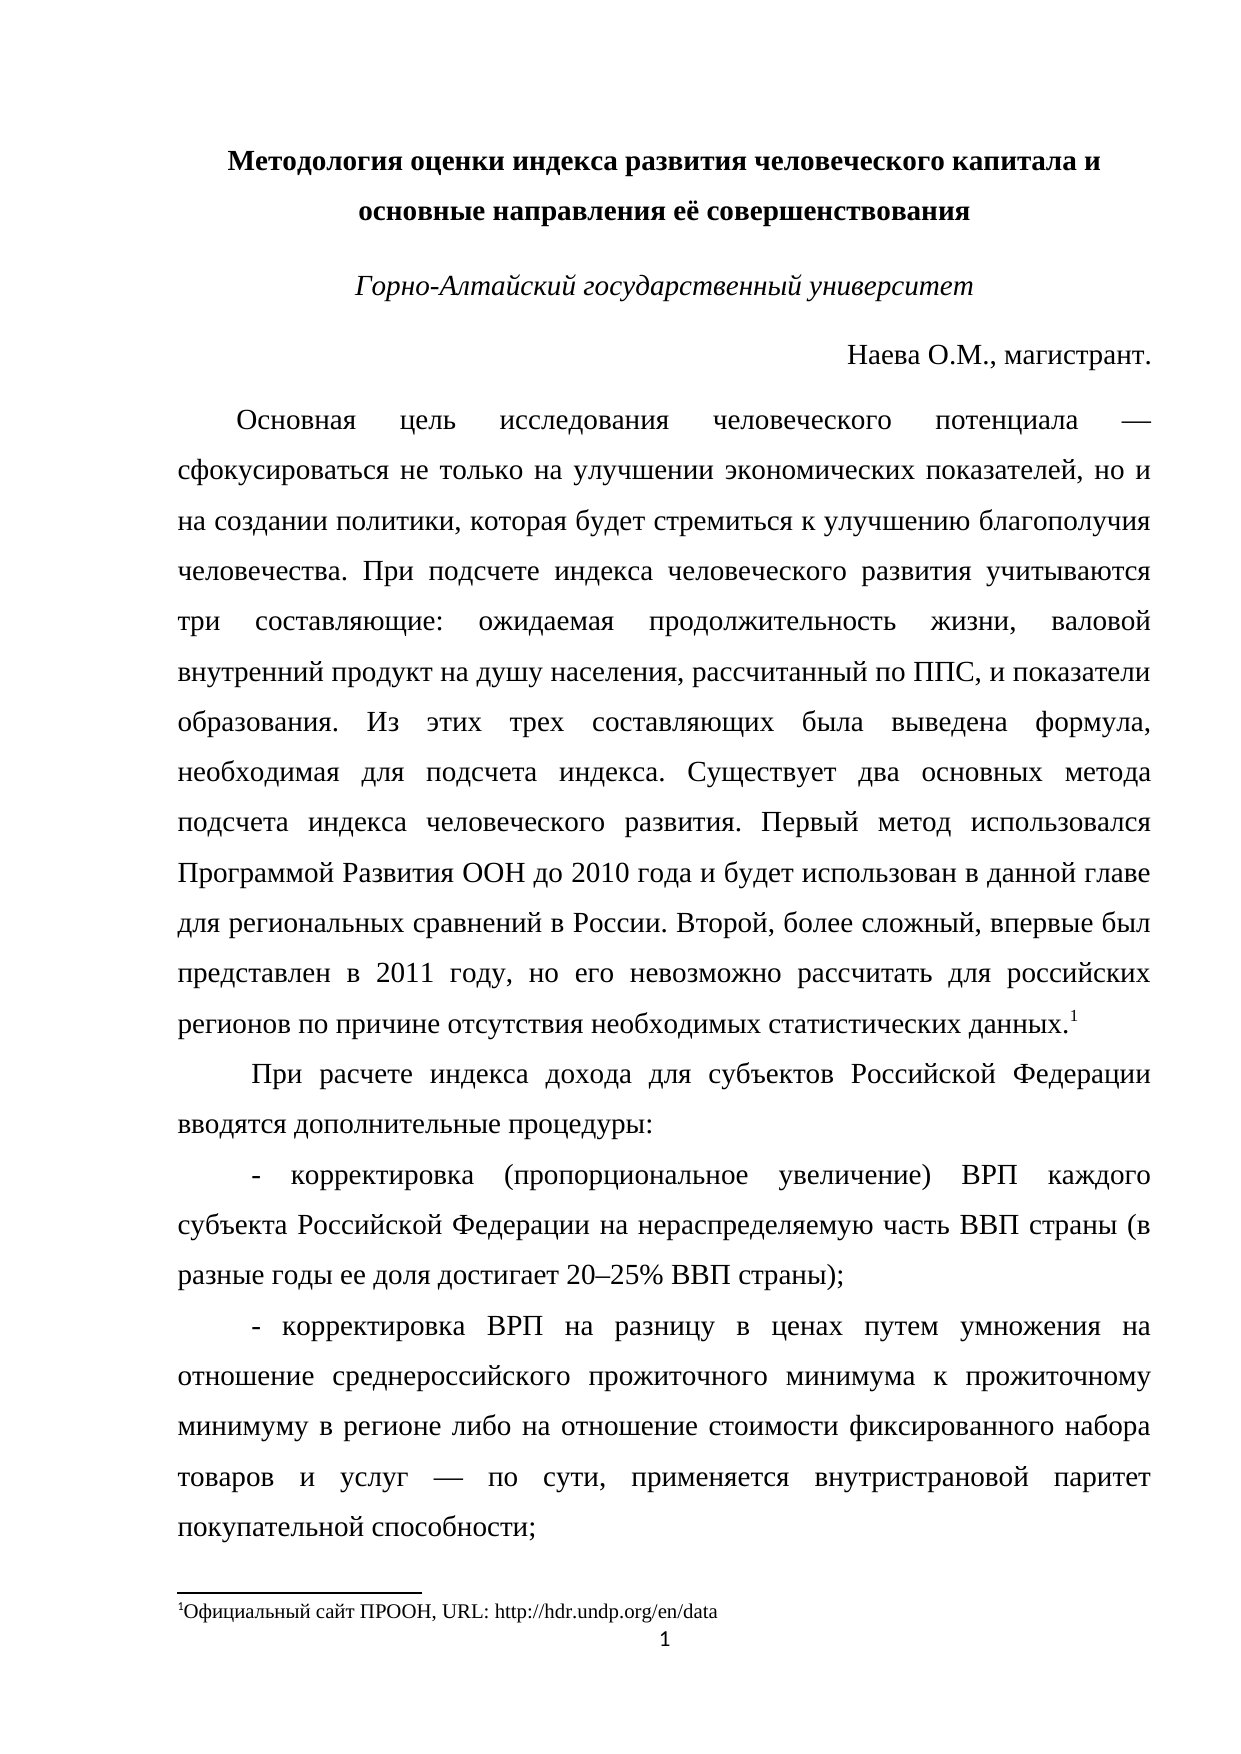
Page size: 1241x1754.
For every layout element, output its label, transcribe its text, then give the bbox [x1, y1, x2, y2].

list Методология оценки индекса развития человеческого капитала и основные направления её совершенствования [177, 143, 1152, 227]
list - корректировка ВРП на разницу в ценах путем умножения на отношение среднероссийского прожиточного минимума к прожиточному минимуму в регионе либо на отношение стоимости фиксированного набора товаров и услуг — по сути, применяется внутристрановой паритет покупательной способности; [177, 1308, 1152, 1542]
text Наева О.М., магистрант. [177, 333, 1152, 371]
list - корректировка (пропорциональное увеличение) ВРП каждого субъекта Российской Федерации на нераспределяемую часть ВВП страны (в разные годы ее доля достигает 20–25% ВВП страны); [177, 1157, 1152, 1291]
list При расчете индекса дохода для субъектов Российской Федерации вводятся дополнительные процедуры: [177, 1056, 1152, 1140]
text Горно-Алтайский государственный университет [177, 264, 1152, 302]
list Основная цель исследования человеческого потенциала — сфокусироваться не только на улучшении экономических показателей, но и на создании политики, которая будет стремиться к улучшению благополучия человечества. При подсчете индекса человеческого развития учитываются три составляющие: ожидаемая продолжительность жизни, валовой внутренний продукт на душу населения, рассчитанный по ППС, и показатели образования. Из этих трех составляющих была выведена формула, необходимая для подсчета индекса. Существует два основных метода подсчета индекса человеческого развития. Первый метод использовался Программой Развития ООН до 2010 года и будет использован в данной главе для региональных сравнений в России. Второй, более сложный, впервые был представлен в 2011 году, но его невозможно рассчитать для российских регионов по причине отсутствия необходимых статистических данных. [177, 402, 1152, 1039]
